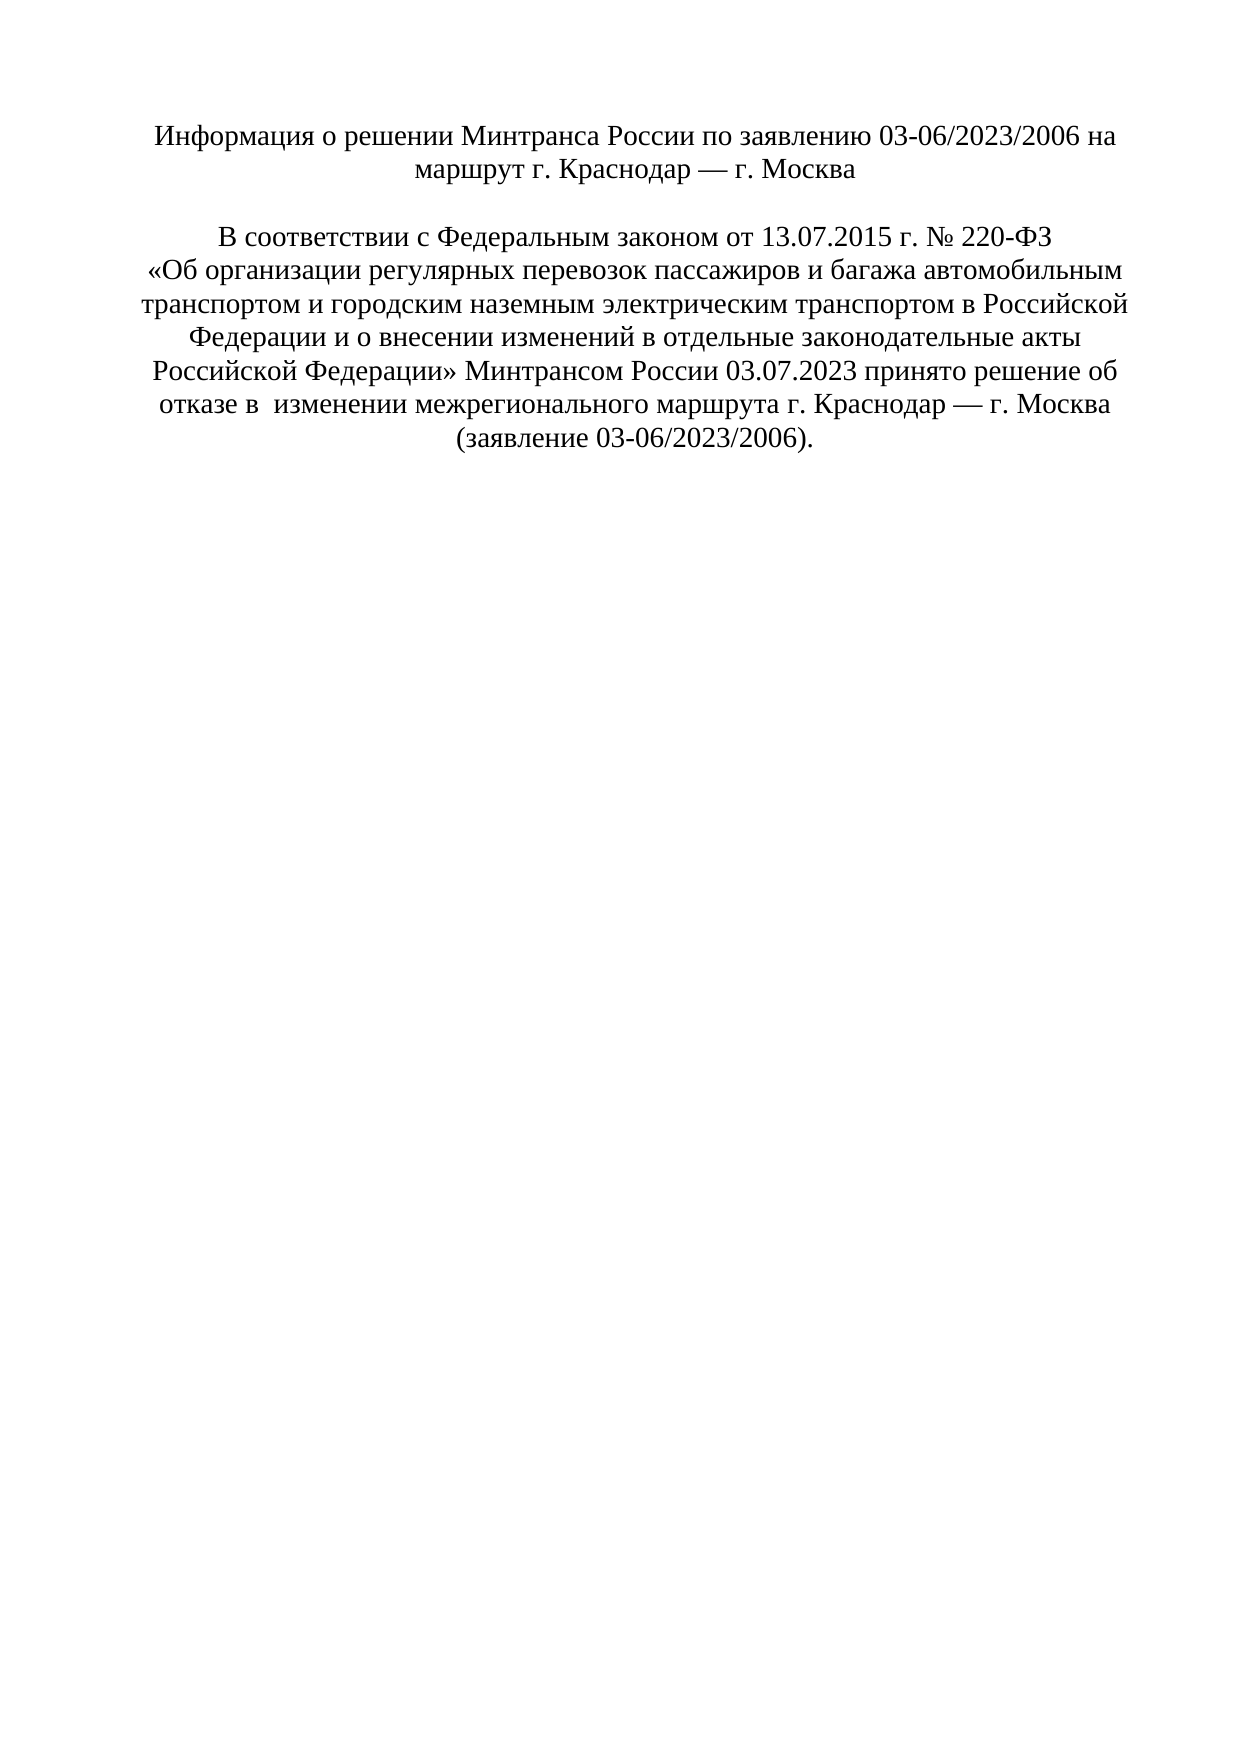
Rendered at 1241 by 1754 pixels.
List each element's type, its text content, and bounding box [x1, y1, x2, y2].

text Информация о решении Минтранса России по заявлению 03-06/2023/2006 на маршрут г. Краснодар — г. Москва [118, 118, 1152, 185]
text В соответствии с Федеральным законом от 13.07.2015 г. № 220-ФЗ «Об организации регулярных перевозок пассажиров и багажа автомобильным транспортом и городским наземным электрическим транспортом в Российской Федерации и о внесении изменений в отдельные законодательные акты Российской Федерации» Минтрансом России 03.07.2023 принято решение об отказе в изменении межрегионального маршрута г. Краснодар — г. Москва (заявление 03-06/2023/2006). [118, 219, 1152, 453]
